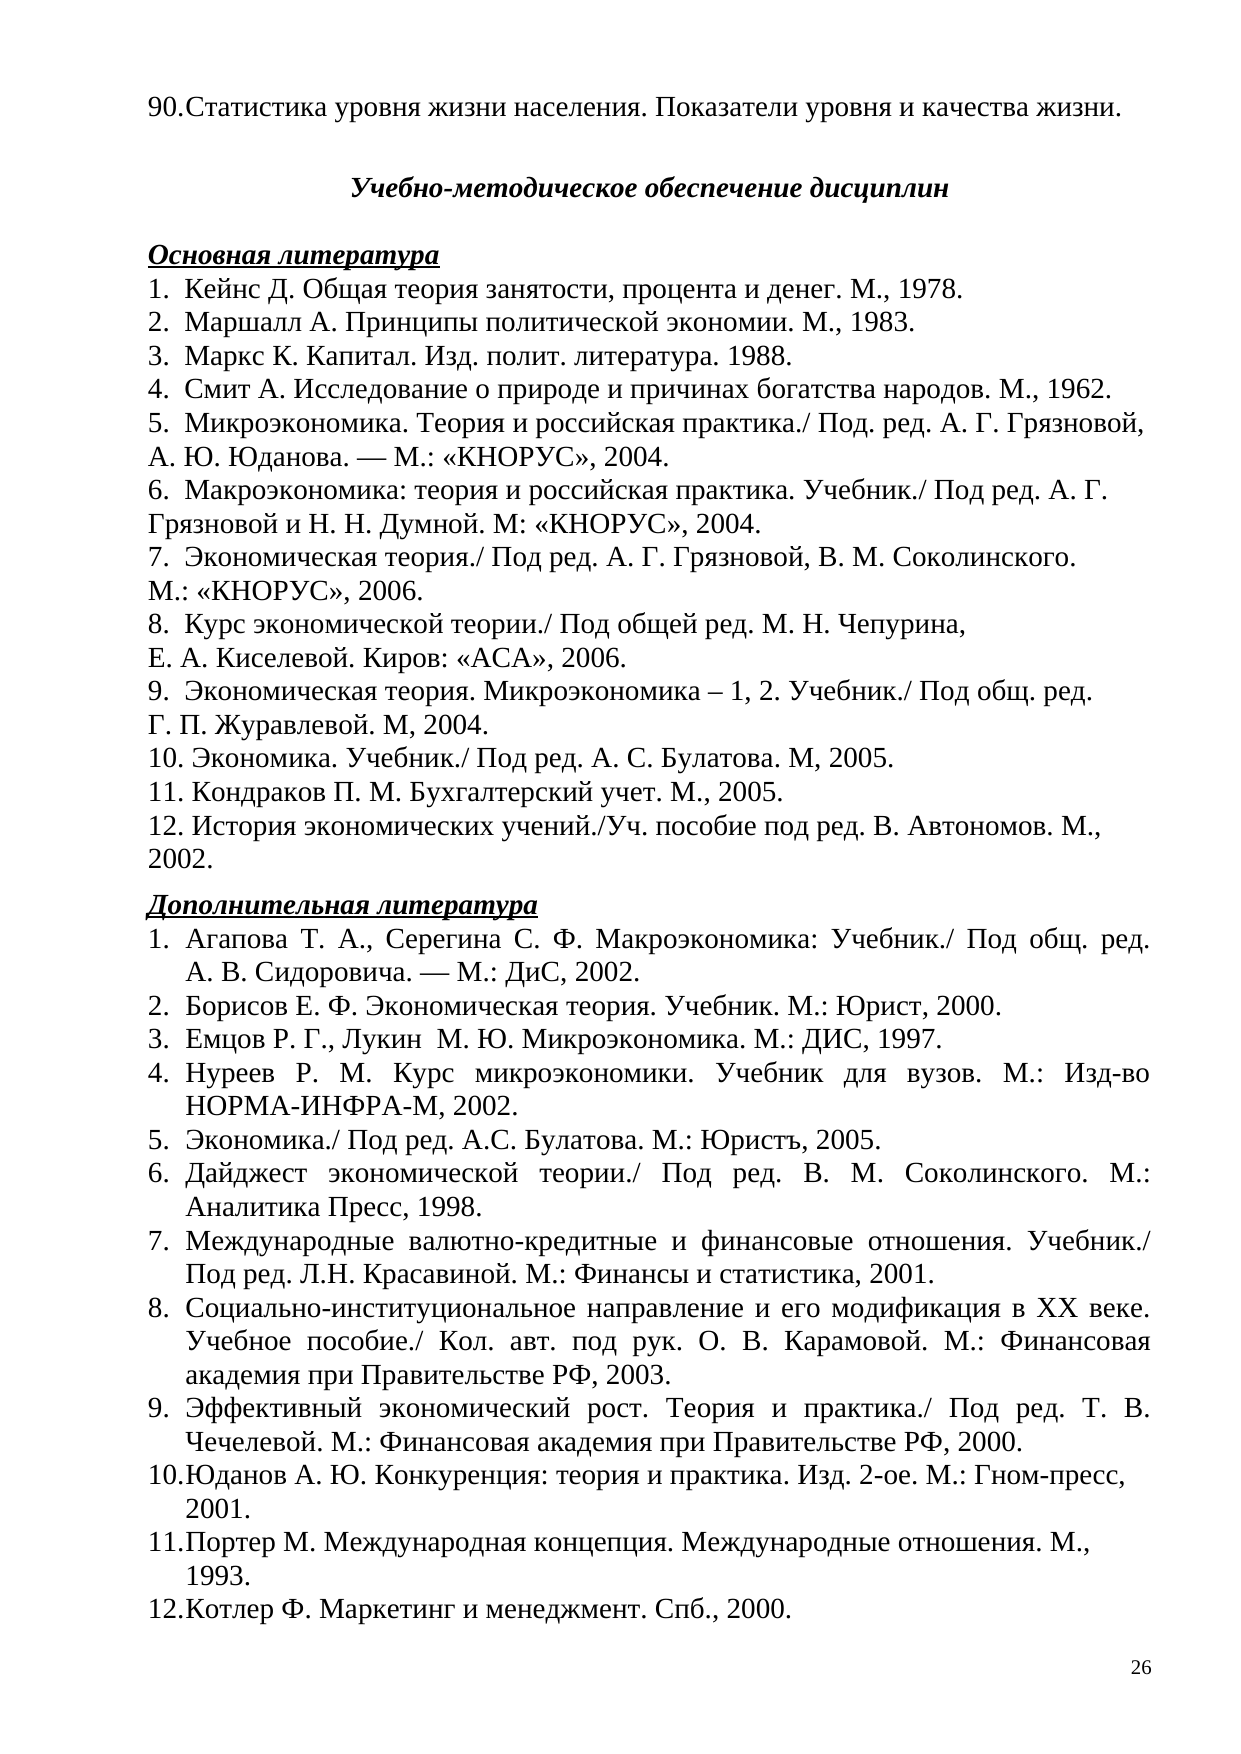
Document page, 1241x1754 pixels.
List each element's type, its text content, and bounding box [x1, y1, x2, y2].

list Портер М. Международная концепция. Международные отношения. М., 1993. [148, 1524, 1152, 1592]
text 3. Маркс К. Капитал. Изд. полит. литература. 1988. [148, 338, 1152, 372]
text 1. Кейнс Д. Общая теория занятости, процента и денег. М., 1978. [148, 271, 1152, 304]
text 11. Кондраков П. М. Бухгалтерский учет. М., 2005. [148, 774, 1152, 808]
text Учебно-методическое обеспечение дисциплин [148, 170, 1152, 204]
list Эффективный экономический рост. Теория и практика./ Под ред. Т. В. Чечелевой. М.: Финансовая академия при Правительстве РФ, 2000. [148, 1390, 1152, 1457]
text 4. Смит А. Исследование о природе и причинах богатства народов. М., 1962. [148, 372, 1152, 405]
list Юданов А. Ю. Конкуренция: теория и практика. Изд. 2-ое. М.: Гном-пресс, 2001. [148, 1457, 1152, 1524]
list Экономика./ Под ред. А.С. Булатова. М.: Юристъ, 2005. [148, 1122, 1152, 1156]
text 12. История экономических учений./Уч. пособие под ред. В. Автономов. М., 2002. [148, 808, 1152, 875]
text Дополнительная литература [148, 887, 1152, 921]
text 8. Курс экономической теории./ Под общей ред. М. Н. Чепурина, Е. А. Киселевой. Киров: «АСА», 2006. [148, 606, 1152, 673]
list Международные валютно-кредитные и финансовые отношения. Учебник./ Под ред. Л.Н. Красавиной. М.: Финансы и статистика, 2001. [148, 1223, 1152, 1290]
text 5. Микроэкономика. Теория и российская практика./ Под. ред. А. Г. Грязновой, А. Ю. Юданова. — М.: «КНОРУС», 2004. [148, 405, 1152, 472]
list Социально-институциональное направление и его модификация в XX веке. Учебное пособие./ Кол. авт. под рук. О. В. Карамовой. М.: Финансовая академия при Правительстве РФ, 2003. [148, 1290, 1152, 1390]
text 6. Макроэкономика: теория и российская практика. Учебник./ Под ред. А. Г. Грязновой и Н. Н. Думной. М: «КНОРУС», 2004. [148, 472, 1152, 539]
list Дайджест экономической теории./ Под ред. В. М. Соколинского. М.: Аналитика Пресс, 1998. [148, 1156, 1152, 1223]
text Основная литература [148, 237, 1152, 271]
text 2. Маршалл А. Принципы политической экономии. М., 1983. [148, 304, 1152, 338]
text 10. Экономика. Учебник./ Под ред. А. С. Булатова. М, 2005. [148, 741, 1152, 774]
list Агапова Т. А., Серегина С. Ф. Макроэкономика: Учебник./ Под общ. ред. А. В. Сидоровича. — М.: ДиС, 2002. [148, 921, 1152, 988]
text 9. Экономическая теория. Микроэкономика – 1, 2. Учебник./ Под общ. ред. Г. П. Журавлевой. М, 2004. [148, 673, 1152, 741]
list Котлер Ф. Маркетинг и менеджмент. Спб., 2000. [148, 1592, 1152, 1625]
text 7. Экономическая теория./ Под ред. А. Г. Грязновой, В. М. Соколинского. М.: «КНОРУС», 2006. [148, 539, 1152, 606]
list Статистика уровня жизни населения. Показатели уровня и качества жизни. [148, 89, 1152, 122]
list Борисов Е. Ф. Экономическая теория. Учебник. М.: Юрист, 2000. [148, 988, 1152, 1021]
list Емцов Р. Г., Лукин М. Ю. Микроэкономика. М.: ДИС, 1997. [148, 1021, 1152, 1055]
list Нуреев Р. М. Курс микроэкономики. Учебник для вузов. М.: Изд-во НОРМА-ИНФРА-М, 2002. [148, 1055, 1152, 1122]
